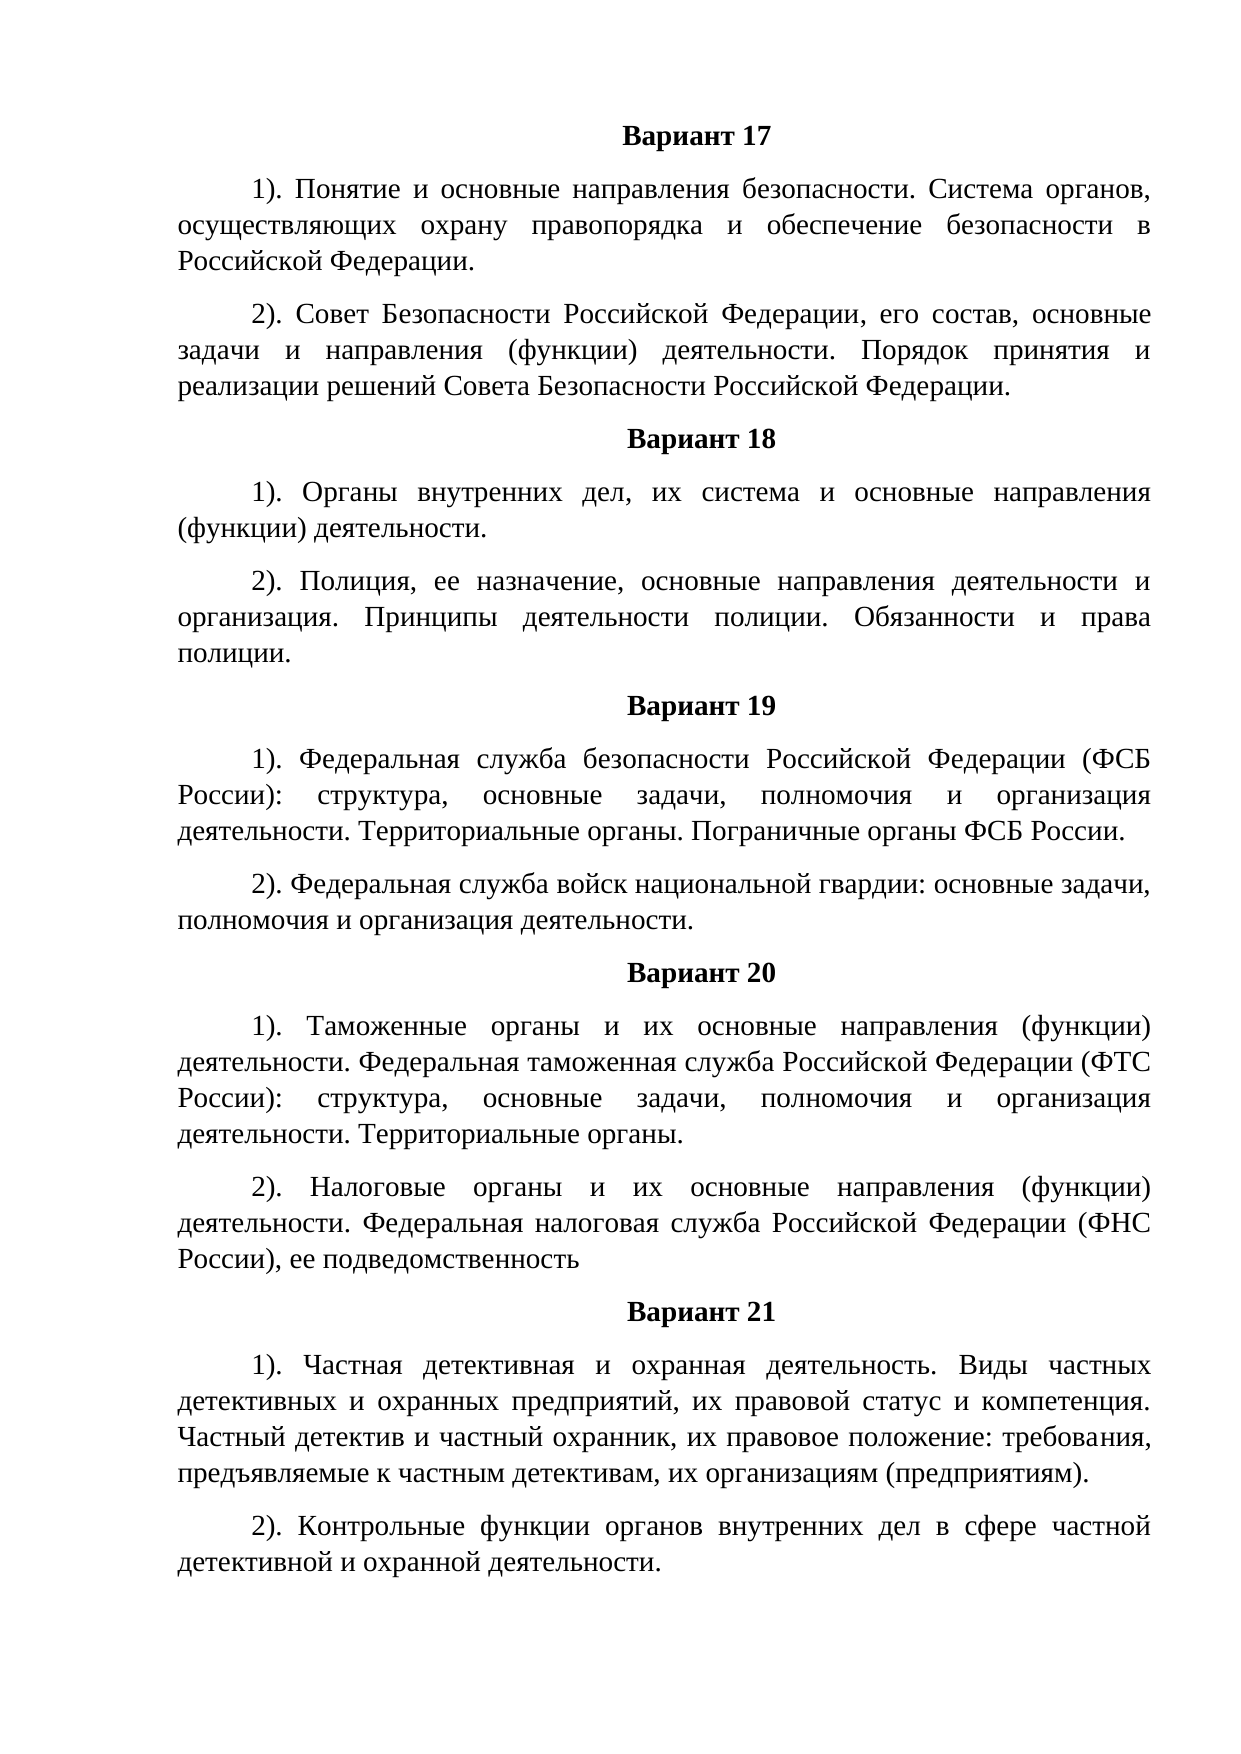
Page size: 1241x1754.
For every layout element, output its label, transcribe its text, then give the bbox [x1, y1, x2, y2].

text Вариант 21 [177, 1294, 1152, 1328]
text 2). Федеральная служба войск национальной гвардии: основные задачи, полномочия и организация деятельности. [177, 866, 1152, 936]
text Вариант 20 [177, 955, 1152, 988]
text 2). Совет Безопасности Российской Федерации, его состав, основные задачи и направления (функции) деятельности. Порядок принятия и реализации решений Совета Безопасности Российской Федерации. [177, 296, 1152, 402]
text 1). Федеральная служба безопасности Российской Федерации (ФСБ России): структура, основные задачи, полномочия и организация деятельности. Территориальные органы. Пограничные органы ФСБ России. [177, 741, 1152, 847]
text Вариант 18 [177, 421, 1152, 455]
text 2). Налоговые органы и их основные направления (функции) деятельности. Федеральная налоговая служба Российской Федерации (ФНС России), ее подведомственность [177, 1169, 1152, 1275]
text Вариант 17 [177, 118, 1152, 152]
text Вариант 19 [177, 688, 1152, 722]
text 2). Контрольные функции органов внутренних дел в сфере частной детективной и охранной деятельности. [177, 1508, 1152, 1578]
text 1). Понятие и основные направления безопасности. Система органов, осуществляющих охрану правопорядка и обеспечение безопасности в Российской Федерации. [177, 171, 1152, 277]
text 1). Органы внутренних дел, их система и основные направления (функции) деятельности. [177, 474, 1152, 544]
text 1). Таможенные органы и их основные направления (функции) деятельности. Федеральная таможенная служба Российской Федерации (ФТС России): структура, основные задачи, полномочия и организация деятельности. Территориальные органы. [177, 1008, 1152, 1150]
text 2). Полиция, ее назначение, основные направления деятельности и организация. Принципы деятельности полиции. Обязанности и права полиции. [177, 563, 1152, 669]
text 1). Частная детективная и охранная деятельность. Виды частных детективных и охранных предприятий, их правовой статус и компетенция. Частный детектив и частный охранник, их правовое положение: требования, предъявляемые к частным детективам, их организациям (предприятиям). [177, 1347, 1152, 1489]
